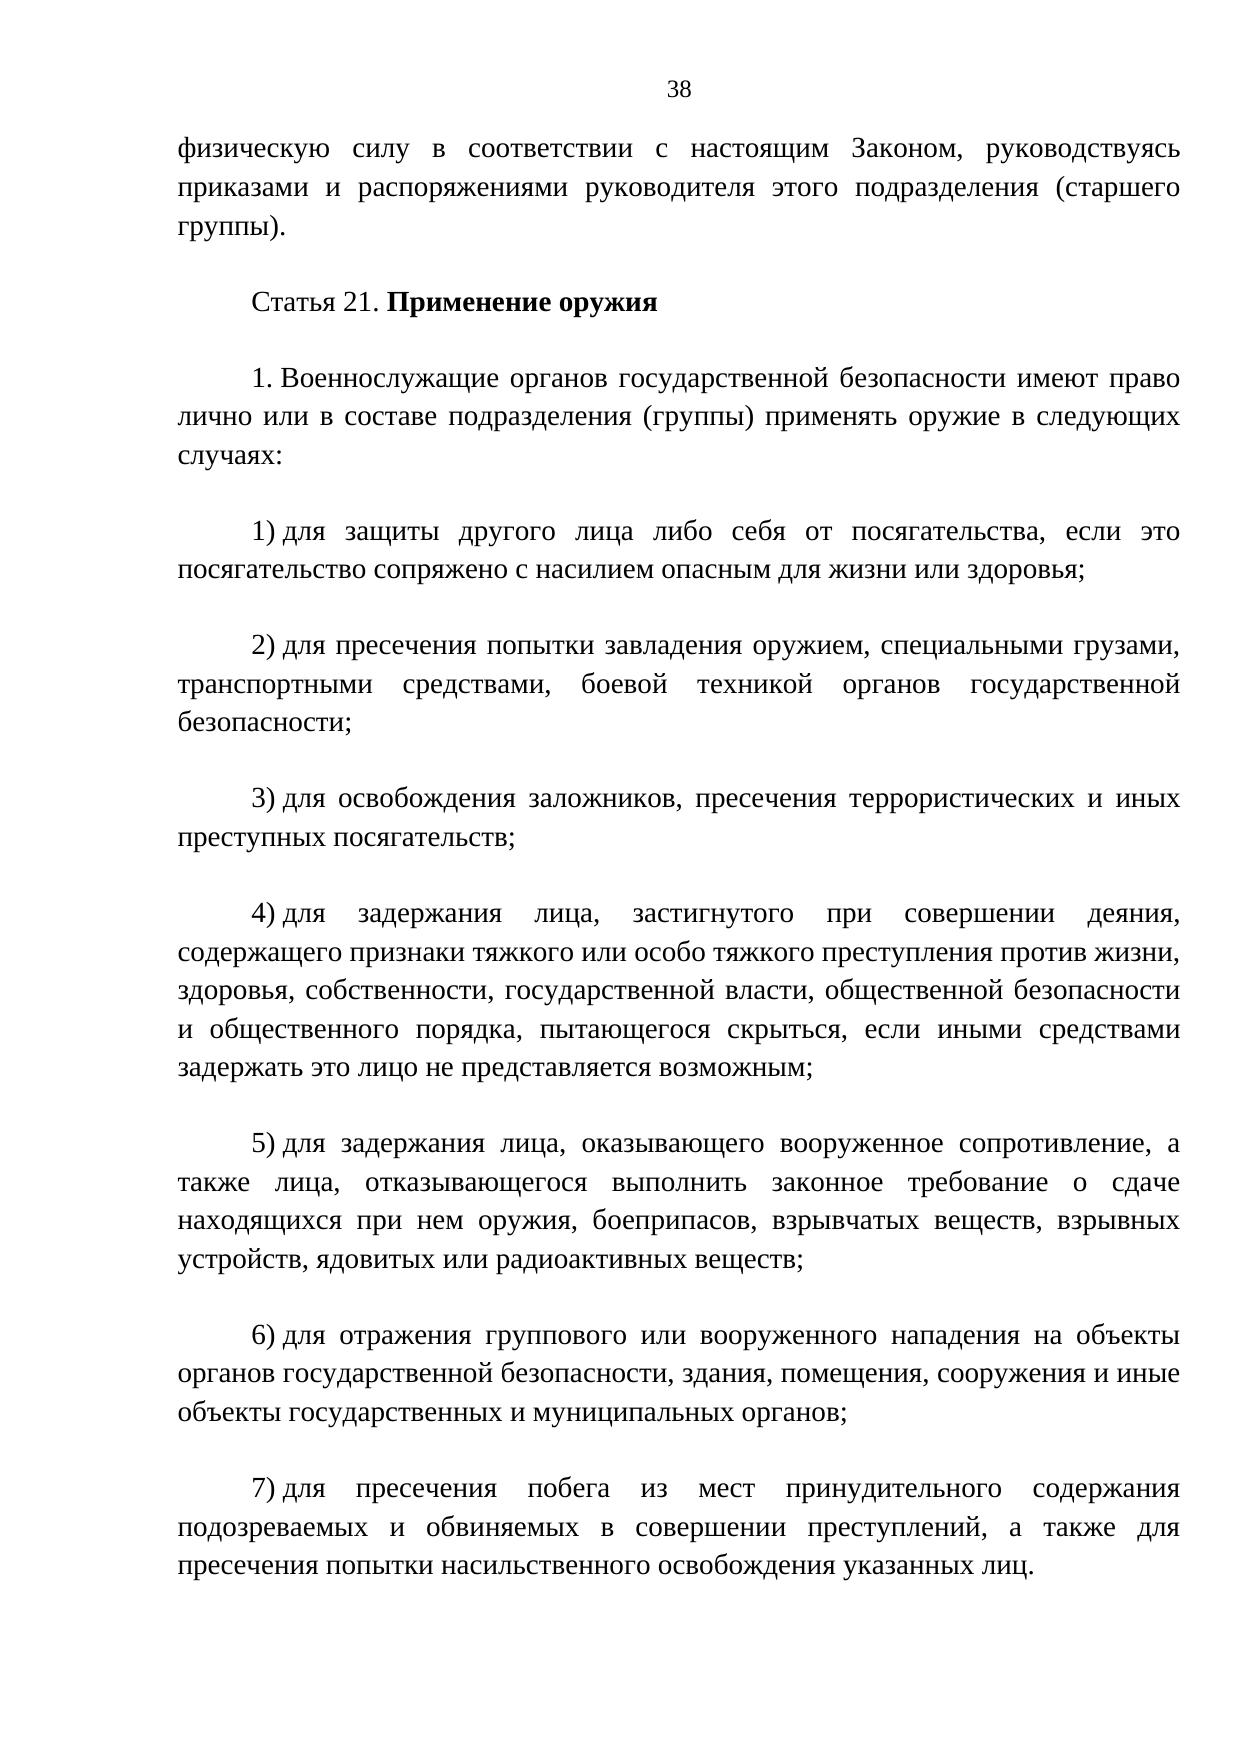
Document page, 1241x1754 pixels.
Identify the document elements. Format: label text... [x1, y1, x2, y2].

text 3) для освобождения заложников, пресечения террористических и иных преступных посягательств; [177, 781, 1181, 853]
text Статья 21. Применение оружия [177, 284, 1181, 317]
text 6) для отражения группового или вооруженного нападения на объекты органов государственной безопасности, здания, помещения, сооружения и иные объекты государственных и муниципальных органов; [177, 1317, 1181, 1428]
text 5) для задержания лица, оказывающего вооруженное сопротивление, а также лица, отказывающегося выполнить законное требование о сдаче находящихся при нем оружия, боеприпасов, взрывчатых веществ, взрывных устройств, ядовитых или радиоактивных веществ; [177, 1125, 1181, 1274]
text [177, 131, 1181, 241]
text 1) для защиты другого лица либо себя от посягательства, если это посягательство сопряжено с насилием опасным для жизни или здоровья; [177, 513, 1181, 585]
text 1. Военнослужащие органов государственной безопасности имеют право лично или в составе подразделения (группы) применять оружие в следующих случаях: [177, 360, 1181, 470]
text 7) для пресечения побега из мест принудительного содержания подозреваемых и обвиняемых в совершении преступлений, а также для пресечения попытки насильственного освобождения указанных лиц. [177, 1470, 1181, 1581]
text 4) для задержания лица, застигнутого при совершении деяния, содержащего признаки тяжкого или особо тяжкого преступления против жизни, здоровья, собственности, государственной власти, общественной безопасности и общественного порядка, пытающегося скрыться, если иными средствами задержать это лицо не представляется возможным; [177, 895, 1181, 1083]
text 2) для пресечения попытки завладения оружием, специальными грузами, транспортными средствами, боевой техникой органов государственной безопасности; [177, 627, 1181, 738]
